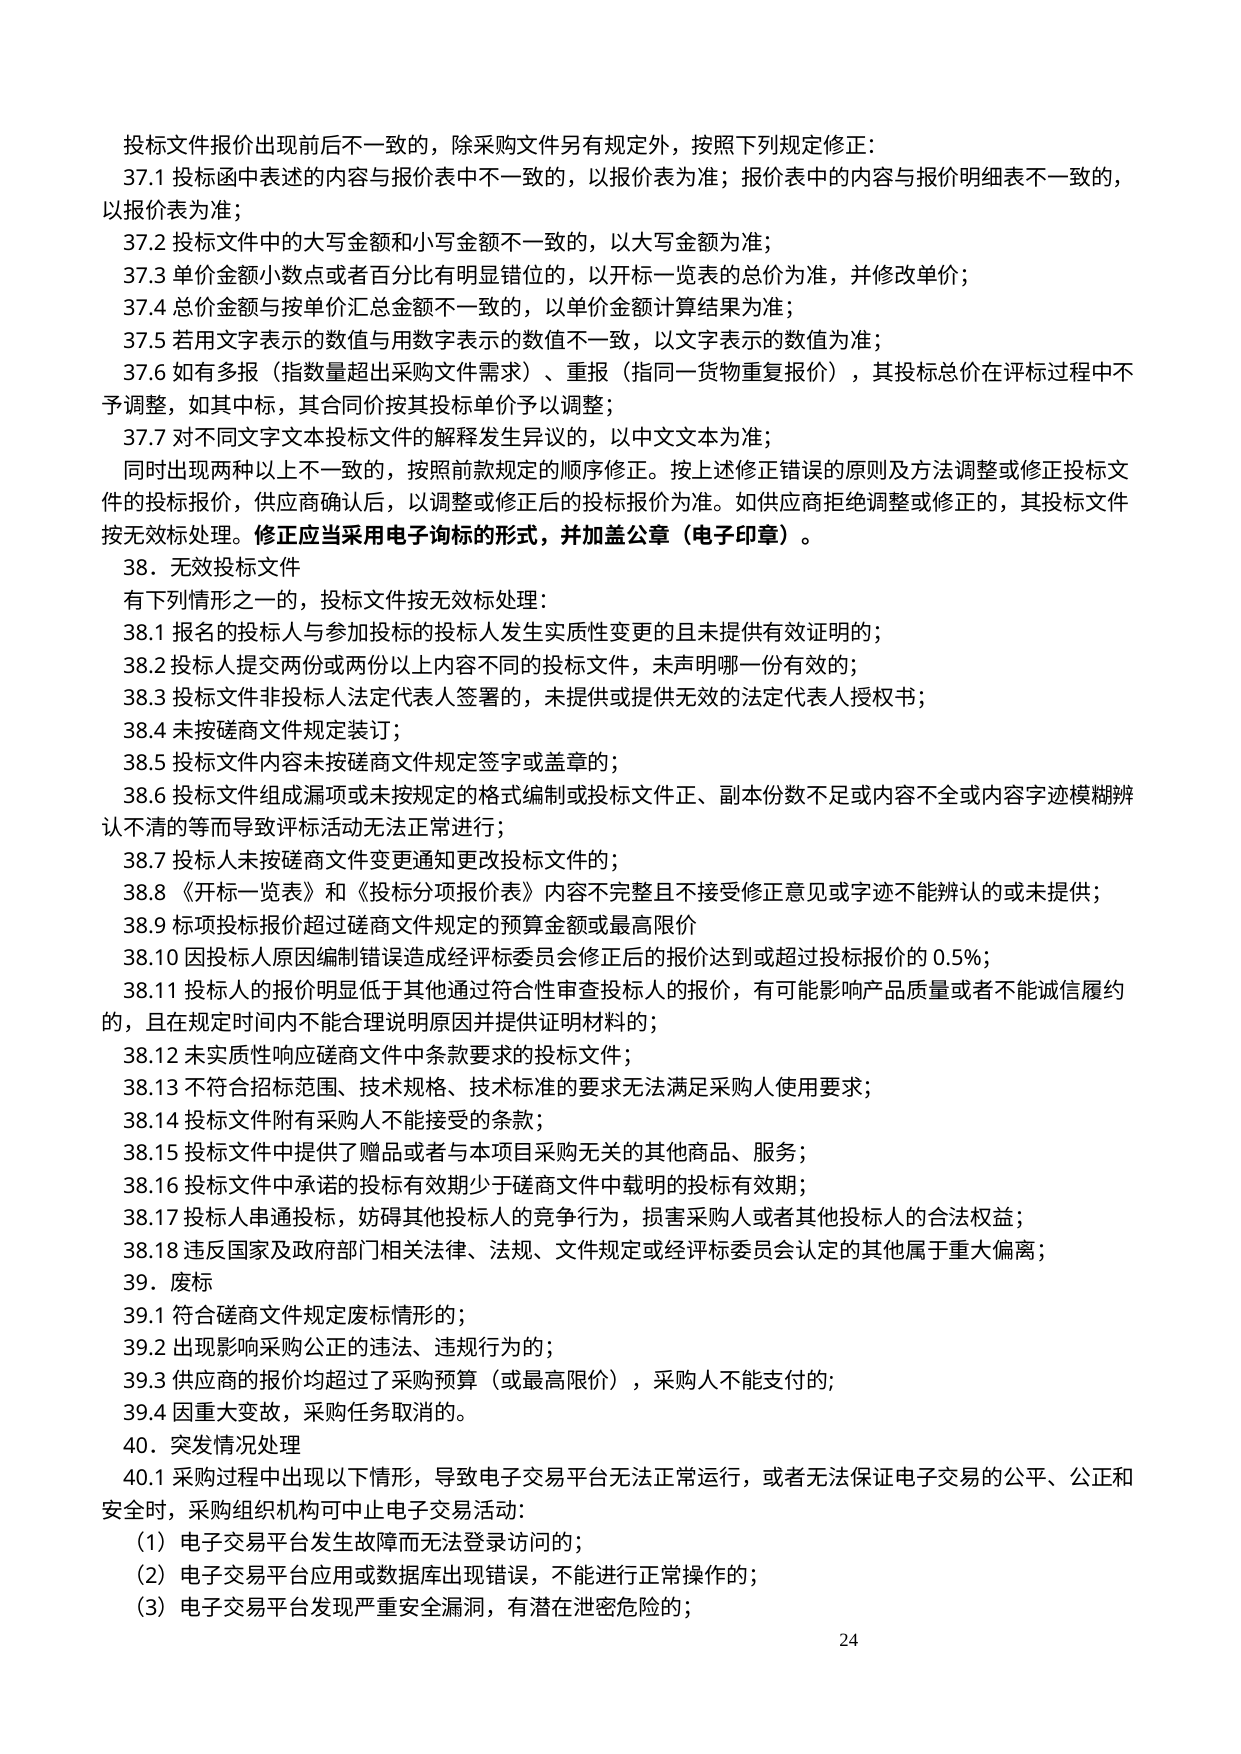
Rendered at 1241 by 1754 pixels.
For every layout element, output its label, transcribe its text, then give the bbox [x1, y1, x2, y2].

text 38.5 投标文件内容未按磋商文件规定签字或盖章的； [101, 745, 1139, 777]
text 有下列情形之一的，投标文件按无效标处理： [101, 582, 1139, 615]
text 39．废标 [101, 1265, 1139, 1297]
text （2）电子交易平台应用或数据库出现错误，不能进行正常操作的； [101, 1557, 1139, 1590]
text 37.4 总价金额与按单价汇总金额不一致的，以单价金额计算结果为准； [101, 290, 1139, 322]
text 39.2 出现影响采购公正的违法、违规行为的； [101, 1330, 1139, 1362]
text 38.14 投标文件附有采购人不能接受的条款； [101, 1102, 1139, 1135]
text 40．突发情况处理 [101, 1427, 1139, 1460]
text 38.17投标人串通投标，妨碍其他投标人的竞争行为，损害采购人或者其他投标人的合法权益； [101, 1200, 1139, 1232]
text 38.9 标项投标报价超过磋商文件规定的预算金额或最高限价 [101, 907, 1139, 940]
text （1）电子交易平台发生故障而无法登录访问的； [101, 1525, 1139, 1557]
text 37.1 投标函中表述的内容与报价表中不一致的，以报价表为准；报价表中的内容与报价明细表不一致的，以报价表为准； [101, 160, 1139, 225]
text 38.18违反国家及政府部门相关法律、法规、文件规定或经评标委员会认定的其他属于重大偏离； [101, 1232, 1139, 1265]
text 40.1 采购过程中出现以下情形，导致电子交易平台无法正常运行，或者无法保证电子交易的公平、公正和安全时，采购组织机构可中止电子交易活动： [101, 1460, 1139, 1525]
text 38.4 未按磋商文件规定装订； [101, 712, 1139, 745]
text 37.6 如有多报（指数量超出采购文件需求）、重报（指同一货物重复报价），其投标总价在评标过程中不予调整，如其中标，其合同价按其投标单价予以调整； [101, 355, 1139, 420]
text 37.5 若用文字表示的数值与用数字表示的数值不一致，以文字表示的数值为准； [101, 322, 1139, 355]
text 38.6 投标文件组成漏项或未按规定的格式编制或投标文件正、副本份数不足或内容不全或内容字迹模糊辨认不清的等而导致评标活动无法正常进行； [101, 777, 1139, 842]
text 39.4 因重大变故，采购任务取消的。 [101, 1395, 1139, 1427]
text 39.3 供应商的报价均超过了采购预算（或最高限价），采购人不能支付的; [101, 1362, 1139, 1395]
text 同时出现两种以上不一致的，按照前款规定的顺序修正。按上述修正错误的原则及方法调整或修正投标文件的投标报价，供应商确认后，以调整或修正后的投标报价为准。如供应商拒绝调整或修正的，其投标文件按无效标处理。修正应当采用电子询标的形式，并加盖公章（电子印章）。 [101, 452, 1139, 550]
text 39.1 符合磋商文件规定废标情形的； [101, 1297, 1139, 1330]
text 投标文件报价出现前后不一致的，除采购文件另有规定外，按照下列规定修正： [101, 127, 1139, 160]
text 38.10 因投标人原因编制错误造成经评标委员会修正后的报价达到或超过投标报价的0.5%； [101, 940, 1139, 972]
text 37.7 对不同文字文本投标文件的解释发生异议的，以中文文本为准； [101, 420, 1139, 452]
text 37.2 投标文件中的大写金额和小写金额不一致的，以大写金额为准； [101, 225, 1139, 257]
text （3）电子交易平台发现严重安全漏洞，有潜在泄密危险的； [101, 1590, 1139, 1622]
text 38.15 投标文件中提供了赠品或者与本项目采购无关的其他商品、服务； [101, 1135, 1139, 1167]
text 38.1 报名的投标人与参加投标的投标人发生实质性变更的且未提供有效证明的； [101, 615, 1139, 647]
text 38.8 《开标一览表》和《投标分项报价表》内容不完整且不接受修正意见或字迹不能辨认的或未提供； [101, 875, 1139, 907]
text 38.16 投标文件中承诺的投标有效期少于磋商文件中载明的投标有效期； [101, 1167, 1139, 1200]
text 38.2投标人提交两份或两份以上内容不同的投标文件，未声明哪一份有效的； [101, 647, 1139, 680]
text 38.7 投标人未按磋商文件变更通知更改投标文件的； [101, 842, 1139, 875]
text 38．无效投标文件 [101, 550, 1139, 582]
text 38.12 未实质性响应磋商文件中条款要求的投标文件； [101, 1037, 1139, 1070]
text 38.11 投标人的报价明显低于其他通过符合性审查投标人的报价，有可能影响产品质量或者不能诚信履约的，且在规定时间内不能合理说明原因并提供证明材料的； [101, 972, 1139, 1037]
text 37.3 单价金额小数点或者百分比有明显错位的，以开标一览表的总价为准，并修改单价； [101, 257, 1139, 290]
text 38.3 投标文件非投标人法定代表人签署的，未提供或提供无效的法定代表人授权书； [101, 680, 1139, 712]
text 38.13 不符合招标范围、技术规格、技术标准的要求无法满足采购人使用要求； [101, 1070, 1139, 1102]
